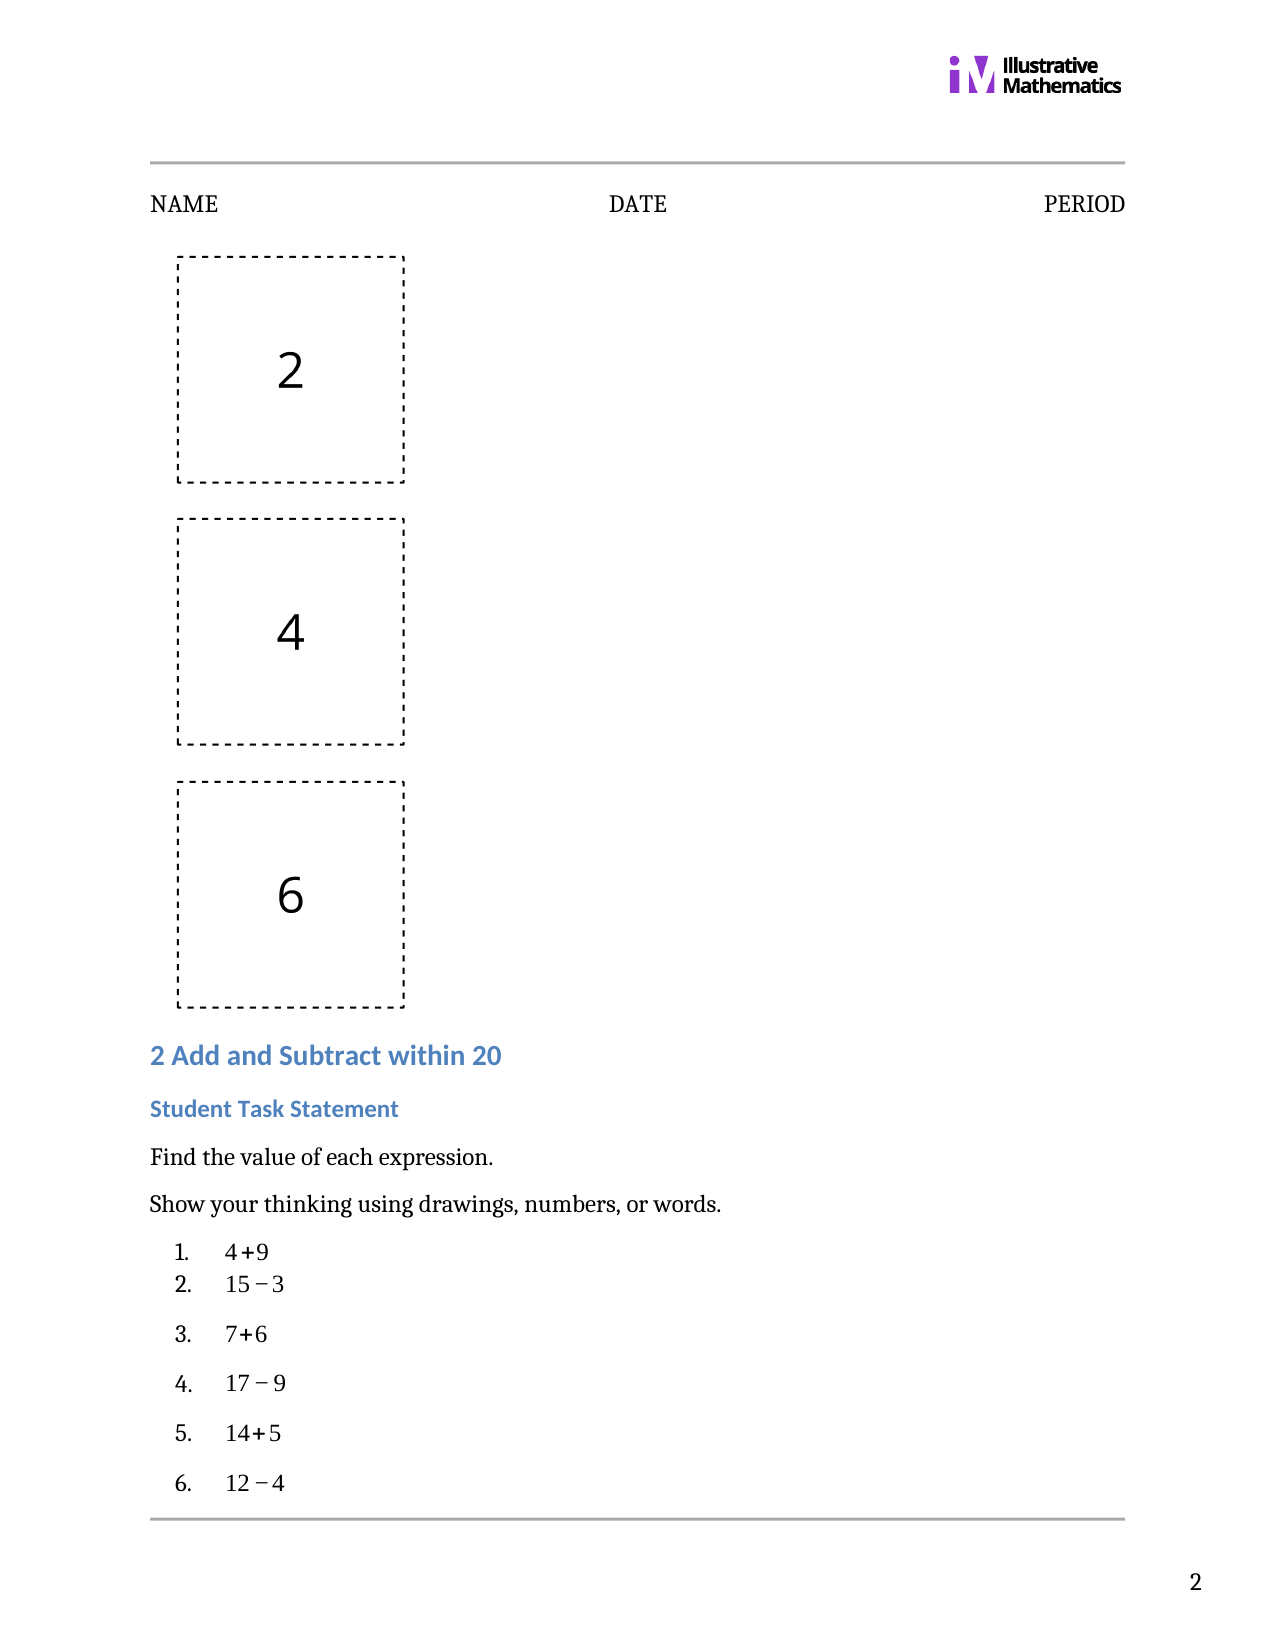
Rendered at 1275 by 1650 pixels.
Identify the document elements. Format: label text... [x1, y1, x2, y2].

subtitle 2 Add and Subtract within 20 [150, 1037, 1125, 1073]
picture [168, 772, 413, 1017]
picture [949, 55, 1121, 93]
text Show your thinking using drawings, numbers, or words. [150, 1190, 1125, 1219]
text Find the value of each expression. [150, 1143, 1125, 1172]
picture [168, 247, 413, 492]
subtitle Student Task Statement [150, 1093, 1125, 1124]
picture [168, 510, 413, 754]
